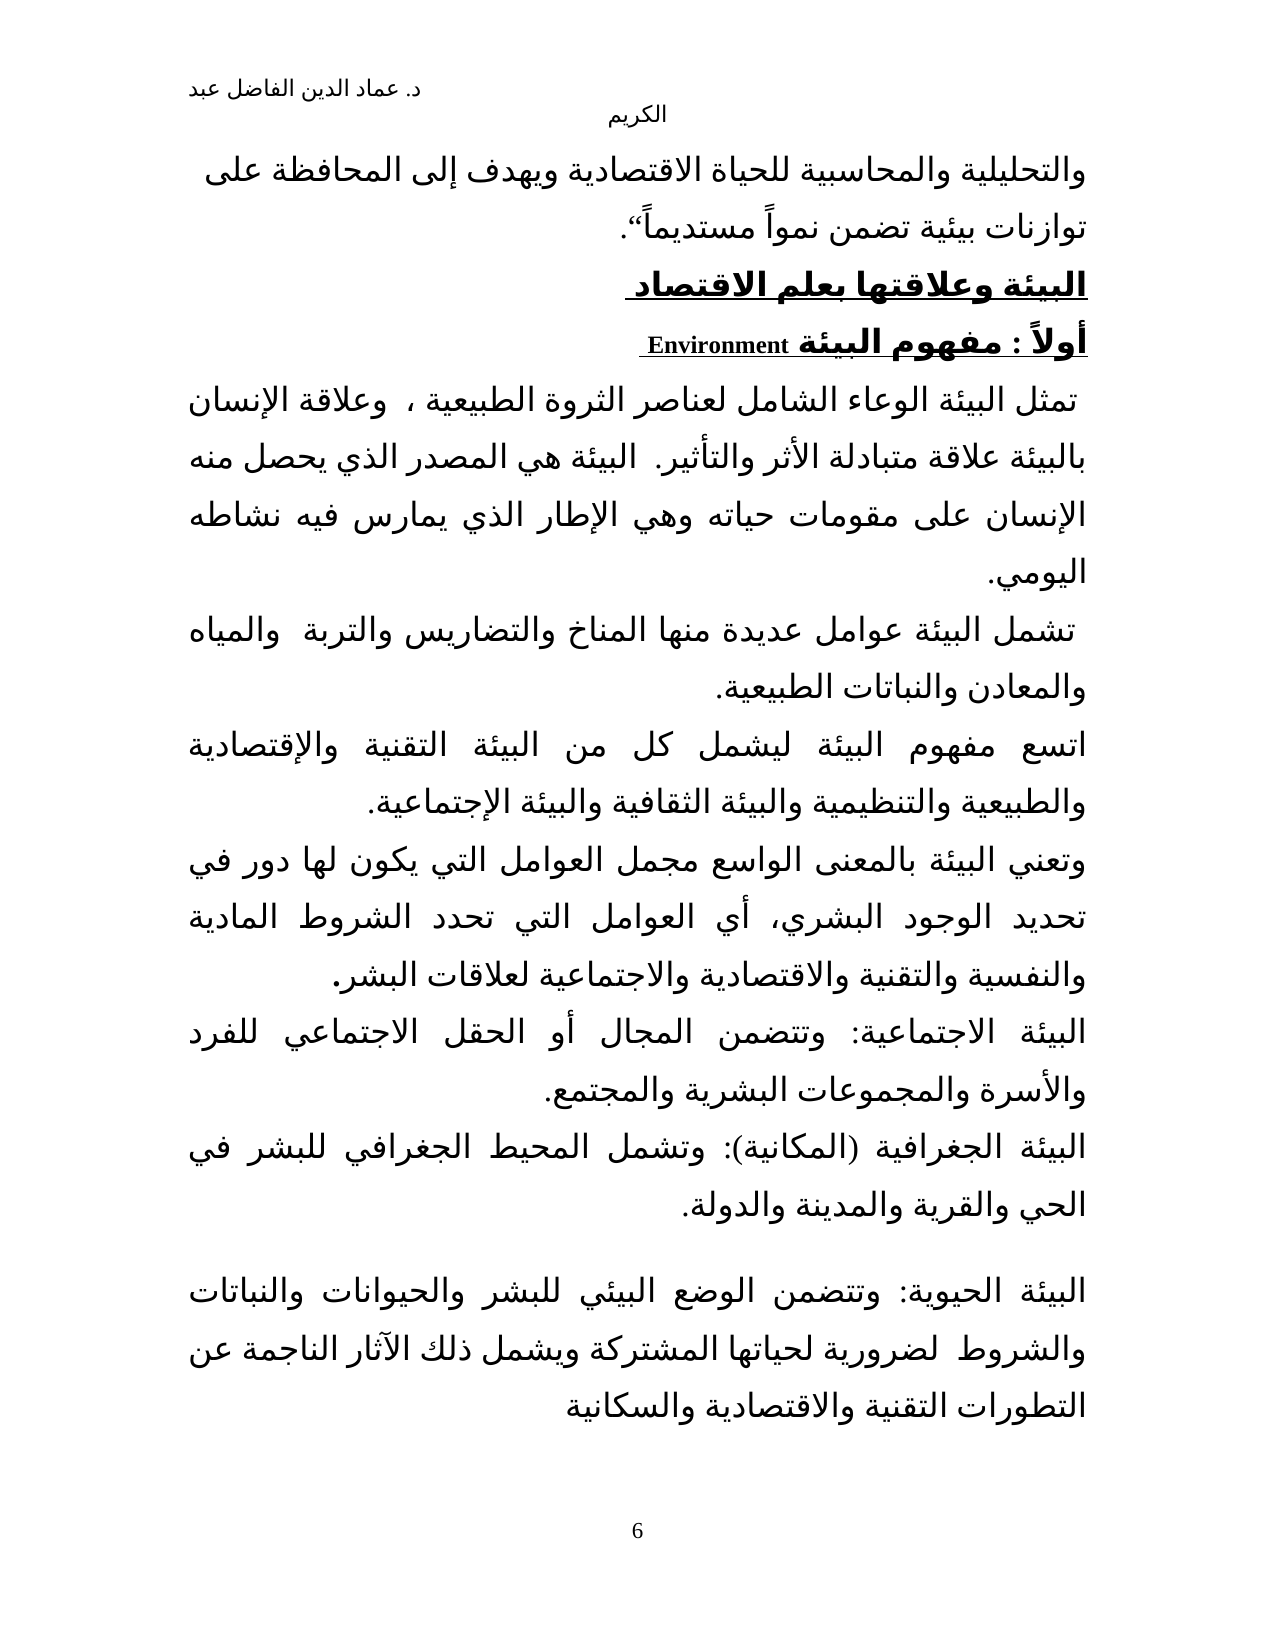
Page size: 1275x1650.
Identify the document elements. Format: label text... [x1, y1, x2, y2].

text أولاً : مفهوم البيئة Environment [187, 322, 1087, 361]
text اتسع مفهوم البيئة ليشمل كل من البيئة التقنية والإقتصادية والطبيعية والتنظيمية والبيئة الثقافية والبيئة الإجتماعية. [187, 725, 1087, 821]
text البيئة الاجتماعية: وتتضمن المجال أو الحقل الاجتماعي للفرد والأسرة والمجموعات البشرية والمجتمع. [187, 1012, 1087, 1108]
text وتعني البيئة بالمعنى الواسع مجمل العوامل التي يكون لها دور في تحديد الوجود البشري، أي العوامل التي تحدد الشروط المادية والنفسية والتقنية والاقتصادية والاجتماعية لعلاقات البشر. [187, 840, 1087, 993]
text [187, 150, 1087, 246]
text البيئة الجغرافية (المكانية): وتشمل المحيط الجغرافي للبشر في الحي والقرية والمدينة والدولة. [187, 1127, 1087, 1223]
text البيئة الحيوية: وتتضمن الوضع البيئي للبشر والحيوانات والنباتات والشروط لضرورية لحياتها المشتركة ويشمل ذلك الآثار الناجمة عن التطورات التقنية والاقتصادية والسكانية [187, 1272, 1087, 1425]
text تشمل البيئة عوامل عديدة منها المناخ والتضاريس والتربة والمياه والمعادن والنباتات الطبيعية. [187, 610, 1087, 706]
text تمثل البيئة الوعاء الشامل لعناصر الثروة الطبيعية ، وعلاقة الإنسان بالبيئة علاقة متبادلة الأثر والتأثير. البيئة هي المصدر الذي يحصل منه الإنسان على مقومات حياته وهي الإطار الذي يمارس فيه نشاطه اليومي. [187, 380, 1087, 591]
text البيئة وعلاقتها بعلم الاقتصاد [187, 265, 1087, 303]
